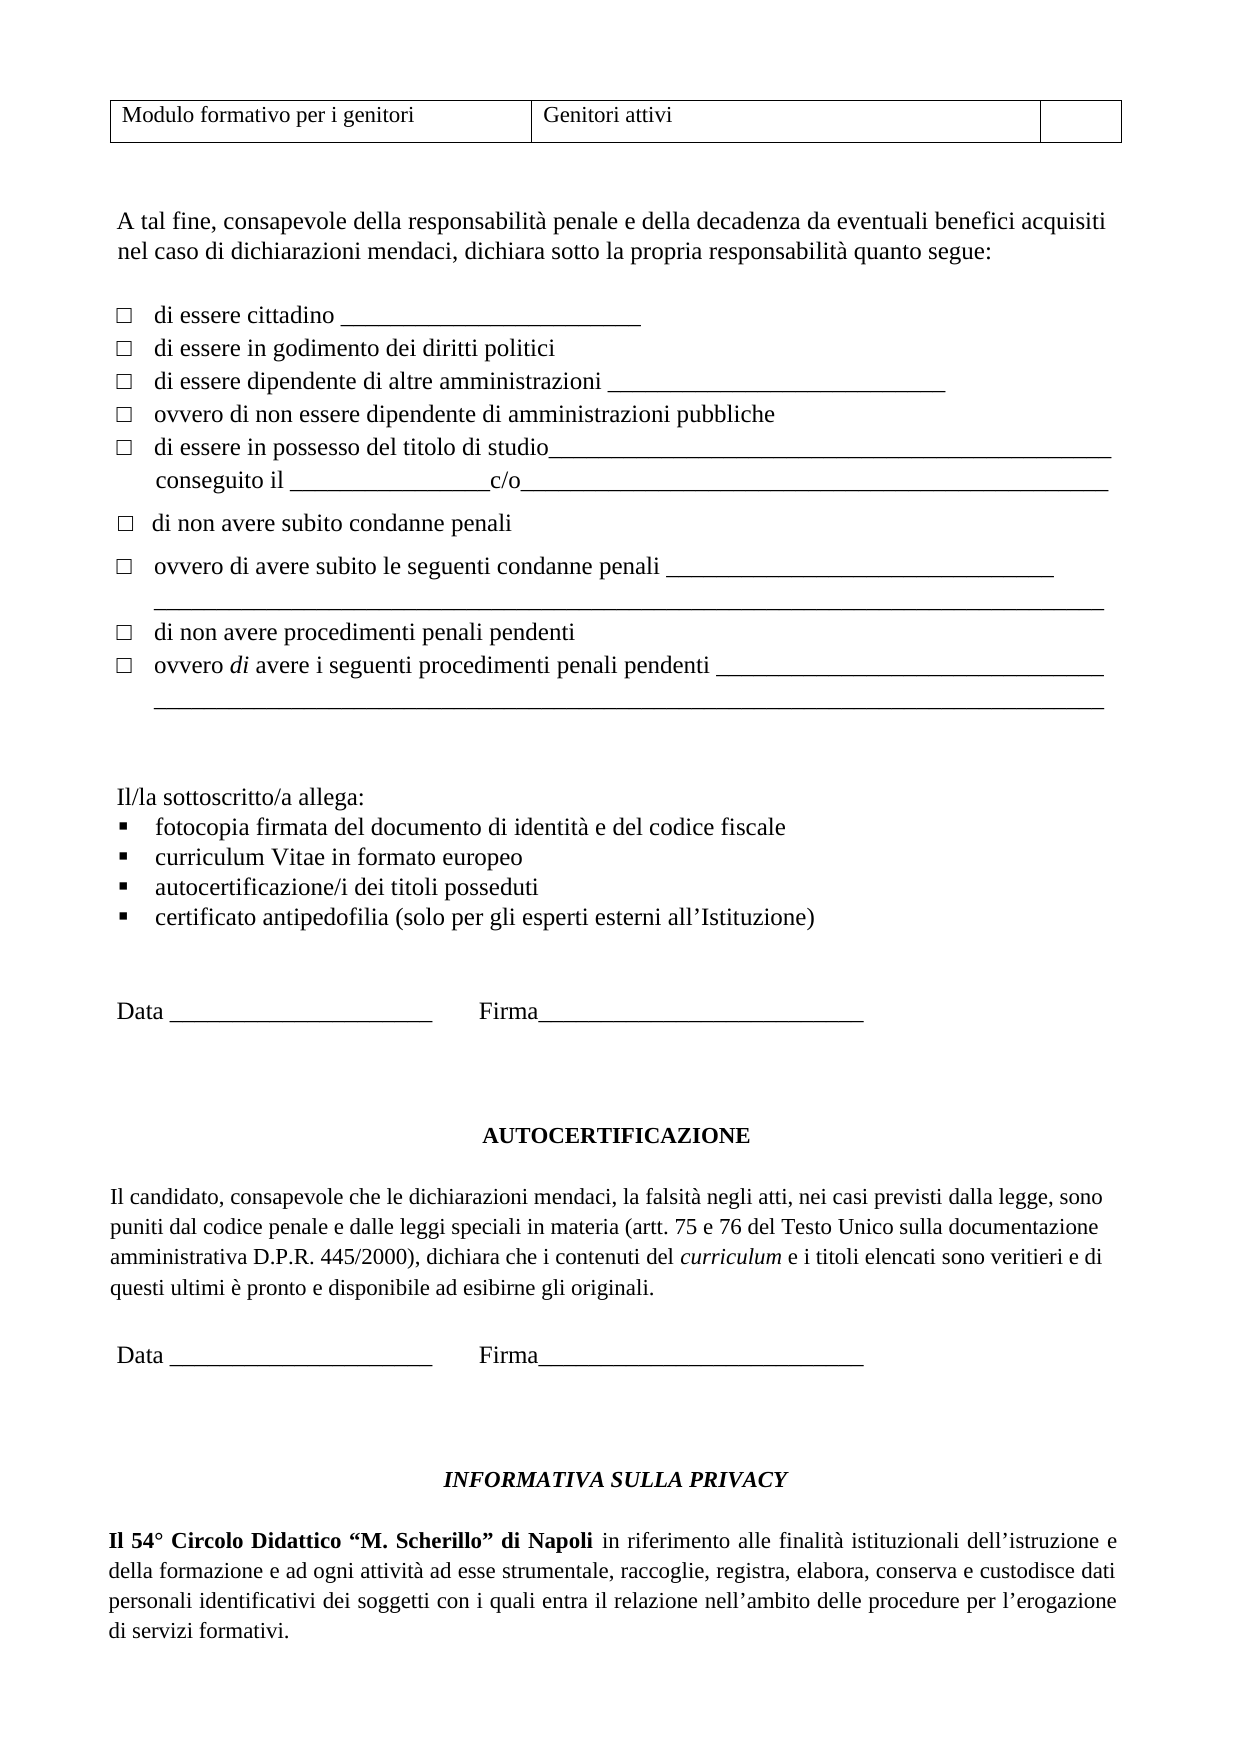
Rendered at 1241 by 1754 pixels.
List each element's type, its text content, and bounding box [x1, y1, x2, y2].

text Data _____________________ Firma__________________________ [116, 1340, 1123, 1368]
text INFORMATIVA SULLA PRIVACY [110, 1467, 1123, 1493]
list certificato antipedofilia (solo per gli esperti esterni all’Istituzione) [117, 902, 1123, 931]
list ovvero di non essere dipendente di amministrazioni pubbliche [116, 399, 1123, 427]
list di essere in possesso del titolo di studio_____________________________________________ [116, 432, 1123, 461]
list curriculum Vitae in formato europeo [117, 842, 803, 871]
text Il 54° Circolo Didattico “M. Scherillo” di Napoli in riferimento alle finalità istituzionali dell’istruzione e della formazione e ad ogni attività ad esse strumentale, raccoglie, registra, elabora, conserva e custodisce dati personali identificativi dei soggetti con i quali entra il relazione nell’ambito delle procedure per l’erogazione di servizi formativi. [108, 1527, 1118, 1644]
list di essere dipendente di altre amministrazioni ___________________________ [116, 366, 1123, 394]
table_cell Genitori attivi [532, 101, 1040, 142]
list di non avere procedimenti penali pendenti [116, 617, 1123, 646]
list autocertificazione/i dei titoli posseduti [117, 872, 1123, 901]
text Data _____________________ Firma__________________________ [116, 996, 1123, 1024]
list ovvero di avere subito le seguenti condanne penali _______________________________ [116, 551, 1123, 580]
text Il/la sottoscritto/a allega: [116, 782, 1123, 811]
table_cell [1041, 101, 1121, 142]
text conseguito il ________________c/o_______________________________________________ [118, 465, 1123, 493]
text ____________________________________________________________________________ [154, 683, 1123, 712]
text ____________________________________________________________________________ [154, 584, 1123, 613]
text AUTOCERTIFICAZIONE [110, 1123, 1123, 1149]
text A tal fine, consapevole della responsabilità penale e della decadenza da eventuali benefici acquisiti nel caso di dichiarazioni mendaci, dichiara sotto la propria responsabilità quanto segue: [116, 206, 1123, 265]
text Il candidato, consapevole che le dichiarazioni mendaci, la falsità negli atti, nei casi previsti dalla legge, sono puniti dal codice penale e dalle leggi speciali in materia (artt. 75 e 76 del Testo Unico sulla documentazione amministrativa D.P.R. 445/2000), dichiara che i contenuti del curriculum e i titoli elencati sono veritieri e di questi ultimi è pronto e disponibile ad esibirne gli originali. [110, 1183, 1123, 1300]
table_cell Modulo formativo per i genitori [111, 101, 531, 142]
list fotocopia firmata del documento di identità e del codice fiscale [117, 812, 803, 841]
list di essere in godimento dei diritti politici [116, 333, 1123, 361]
list di essere cittadino ________________________ [116, 300, 1123, 328]
list ovvero di avere i seguenti procedimenti penali pendenti _______________________________ [116, 650, 1123, 679]
text □ di non avere subito condanne penali [118, 508, 1123, 537]
